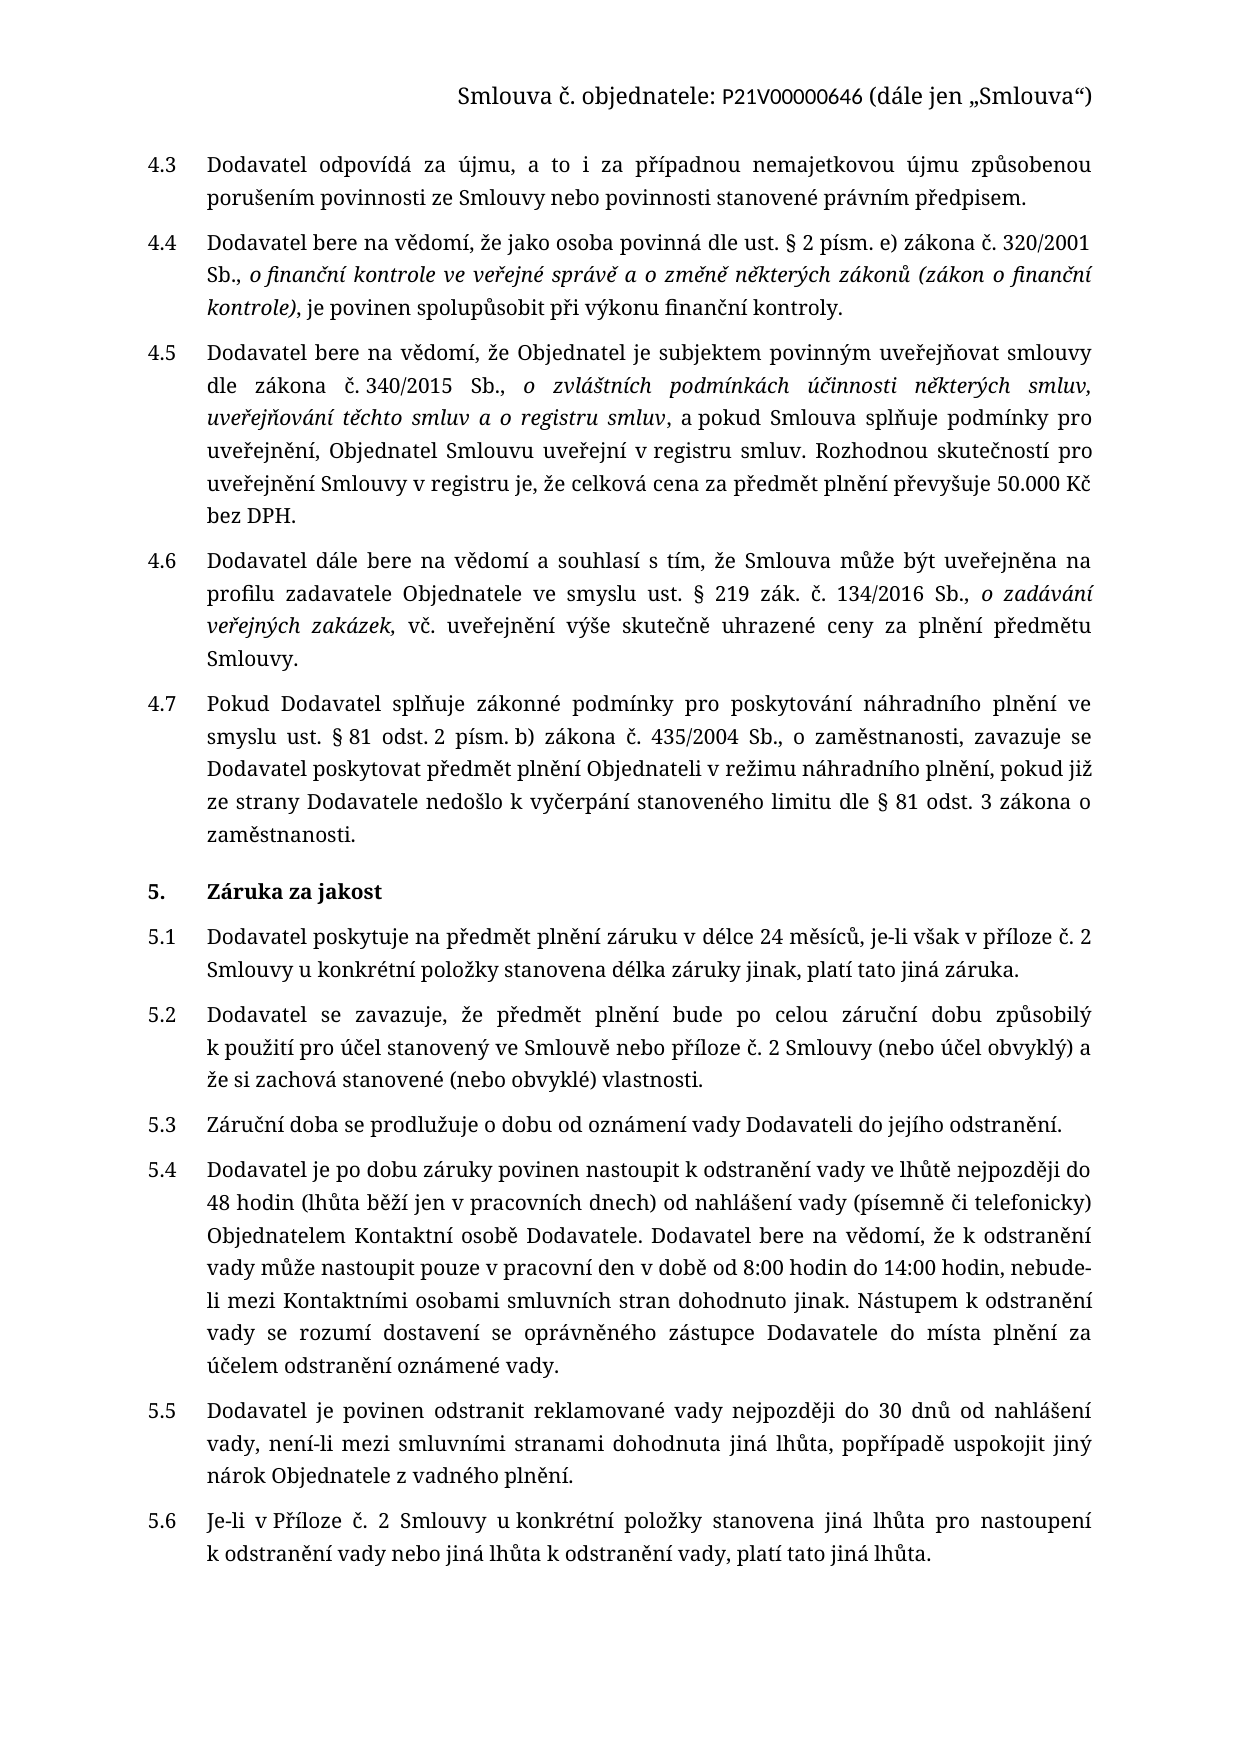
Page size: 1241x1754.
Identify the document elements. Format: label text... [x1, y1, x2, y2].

list Pokud Dodavatel splňuje zákonné podmínky pro poskytování náhradního plnění ve smyslu ust. § 81 odst. 2 písm. b) zákona č. 435/2004 Sb., o zaměstnanosti, zavazuje se Dodavatel poskytovat předmět plnění Objednateli v režimu náhradního plnění, pokud již ze strany Dodavatele nedošlo k vyčerpání stanoveného limitu dle § 81 odst. 3 zákona o zaměstnanosti. [148, 689, 1093, 848]
list Dodavatel odpovídá za újmu, a to i za případnou nemajetkovou újmu způsobenou porušením povinnosti ze Smlouvy nebo povinnosti stanovené právním předpisem. [148, 150, 1093, 211]
list Dodavatel poskytuje na předmět plnění záruku v délce 24 měsíců, je-li však v příloze č. 2 Smlouvy u konkrétní položky stanovena délka záruky jinak, platí tato jiná záruka. [148, 922, 1093, 983]
list Záruka za jakost [148, 877, 1093, 906]
list Dodavatel se zavazuje, že předmět plnění bude po celou záruční dobu způsobilý k použití pro účel stanovený ve Smlouvě nebo příloze č. 2 Smlouvy (nebo účel obvyklý) a že si zachová stanovené (nebo obvyklé) vlastnosti. [148, 1000, 1093, 1094]
list Dodavatel dále bere na vědomí a souhlasí s tím, že Smlouva může být uveřejněna na profilu zadavatele Objednatele ve smyslu ust. § 219 zák. č. 134/2016 Sb., o zadávání veřejných zakázek, vč. uveřejnění výše skutečně uhrazené ceny za plnění předmětu Smlouvy. [148, 546, 1093, 673]
list Dodavatel je povinen odstranit reklamované vady nejpozději do 30 dnů od nahlášení vady, není-li mezi smluvními stranami dohodnuta jiná lhůta, popřípadě uspokojit jiný nárok Objednatele z vadného plnění. [148, 1396, 1093, 1490]
list Dodavatel je po dobu záruky povinen nastoupit k odstranění vady ve lhůtě nejpozději do 48 hodin (lhůta běží jen v pracovních dnech) od nahlášení vady (písemně či telefonicky) Objednatelem Kontaktní osobě Dodavatele. Dodavatel bere na vědomí, že k odstranění vady může nastoupit pouze v pracovní den v době od 8:00 hodin do 14:00 hodin, nebude-li mezi Kontaktními osobami smluvních stran dohodnuto jinak. Nástupem k odstranění vady se rozumí dostavení se oprávněného zástupce Dodavatele do místa plnění za účelem odstranění oznámené vady. [148, 1156, 1093, 1379]
list Dodavatel bere na vědomí, že Objednatel je subjektem povinným uveřejňovat smlouvy dle zákona č. 340/2015 Sb., o zvláštních podmínkách účinnosti některých smluv, uveřejňování těchto smluv a o registru smluv, a pokud Smlouva splňuje podmínky pro uveřejnění, Objednatel Smlouvu uveřejní v registru smluv. Rozhodnou skutečností pro uveřejnění Smlouvy v registru je, že celková cena za předmět plnění převyšuje 50.000 Kč bez DPH. [148, 338, 1093, 530]
list Záruční doba se prodlužuje o dobu od oznámení vady Dodavateli do jejího odstranění. [148, 1110, 1093, 1139]
list Dodavatel bere na vědomí, že jako osoba povinná dle ust. § 2 písm. e) zákona č. 320/2001 Sb., o finanční kontrole ve veřejné správě a o změně některých zákonů (zákon o finanční kontrole), je povinen spolupůsobit při výkonu finanční kontroly. [148, 228, 1093, 322]
list Je-li v Příloze č. 2 Smlouvy u konkrétní položky stanovena jiná lhůta pro nastoupení k odstranění vady nebo jiná lhůta k odstranění vady, platí tato jiná lhůta. [148, 1507, 1093, 1568]
